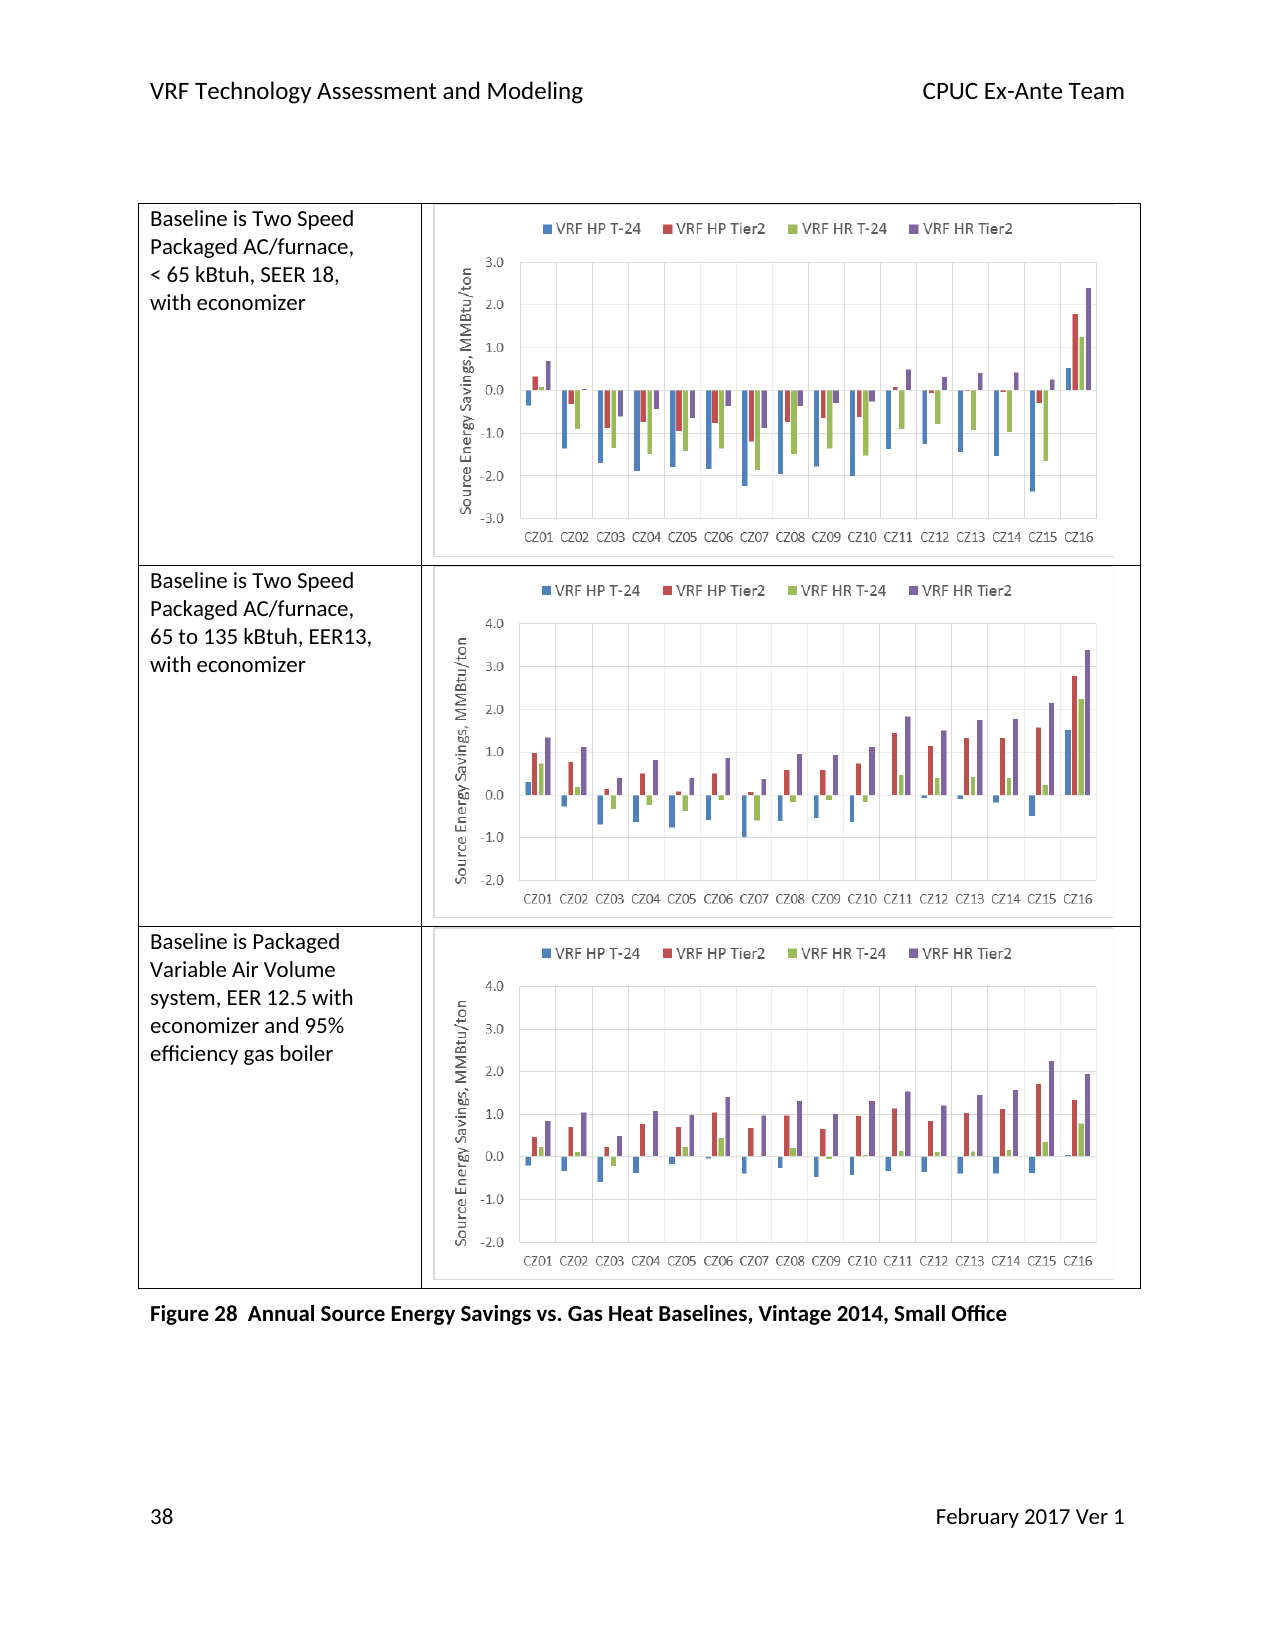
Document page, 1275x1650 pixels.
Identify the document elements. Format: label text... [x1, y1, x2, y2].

table_cell Baseline is Two Speed Packaged AC/furnace, 65 to 135 kBtuh, EER13, with economizer [139, 566, 421, 926]
picture [433, 566, 1114, 918]
table_cell [422, 566, 1140, 926]
table_cell Baseline is Packaged Variable Air Volume system, EER 12.5 with economizer and 95% efficiency gas boiler [139, 927, 421, 1288]
picture [433, 204, 1114, 557]
picture [433, 927, 1114, 1280]
text Figure 28 Annual Source Energy Savings vs. Gas Heat Baselines, Vintage 2014, Small Office [150, 1299, 1153, 1328]
table_header [422, 204, 1140, 565]
table_cell [422, 927, 1140, 1288]
table_header Baseline is Two Speed Packaged AC/furnace, < 65 kBtuh, SEER 18, with economizer [139, 204, 421, 565]
